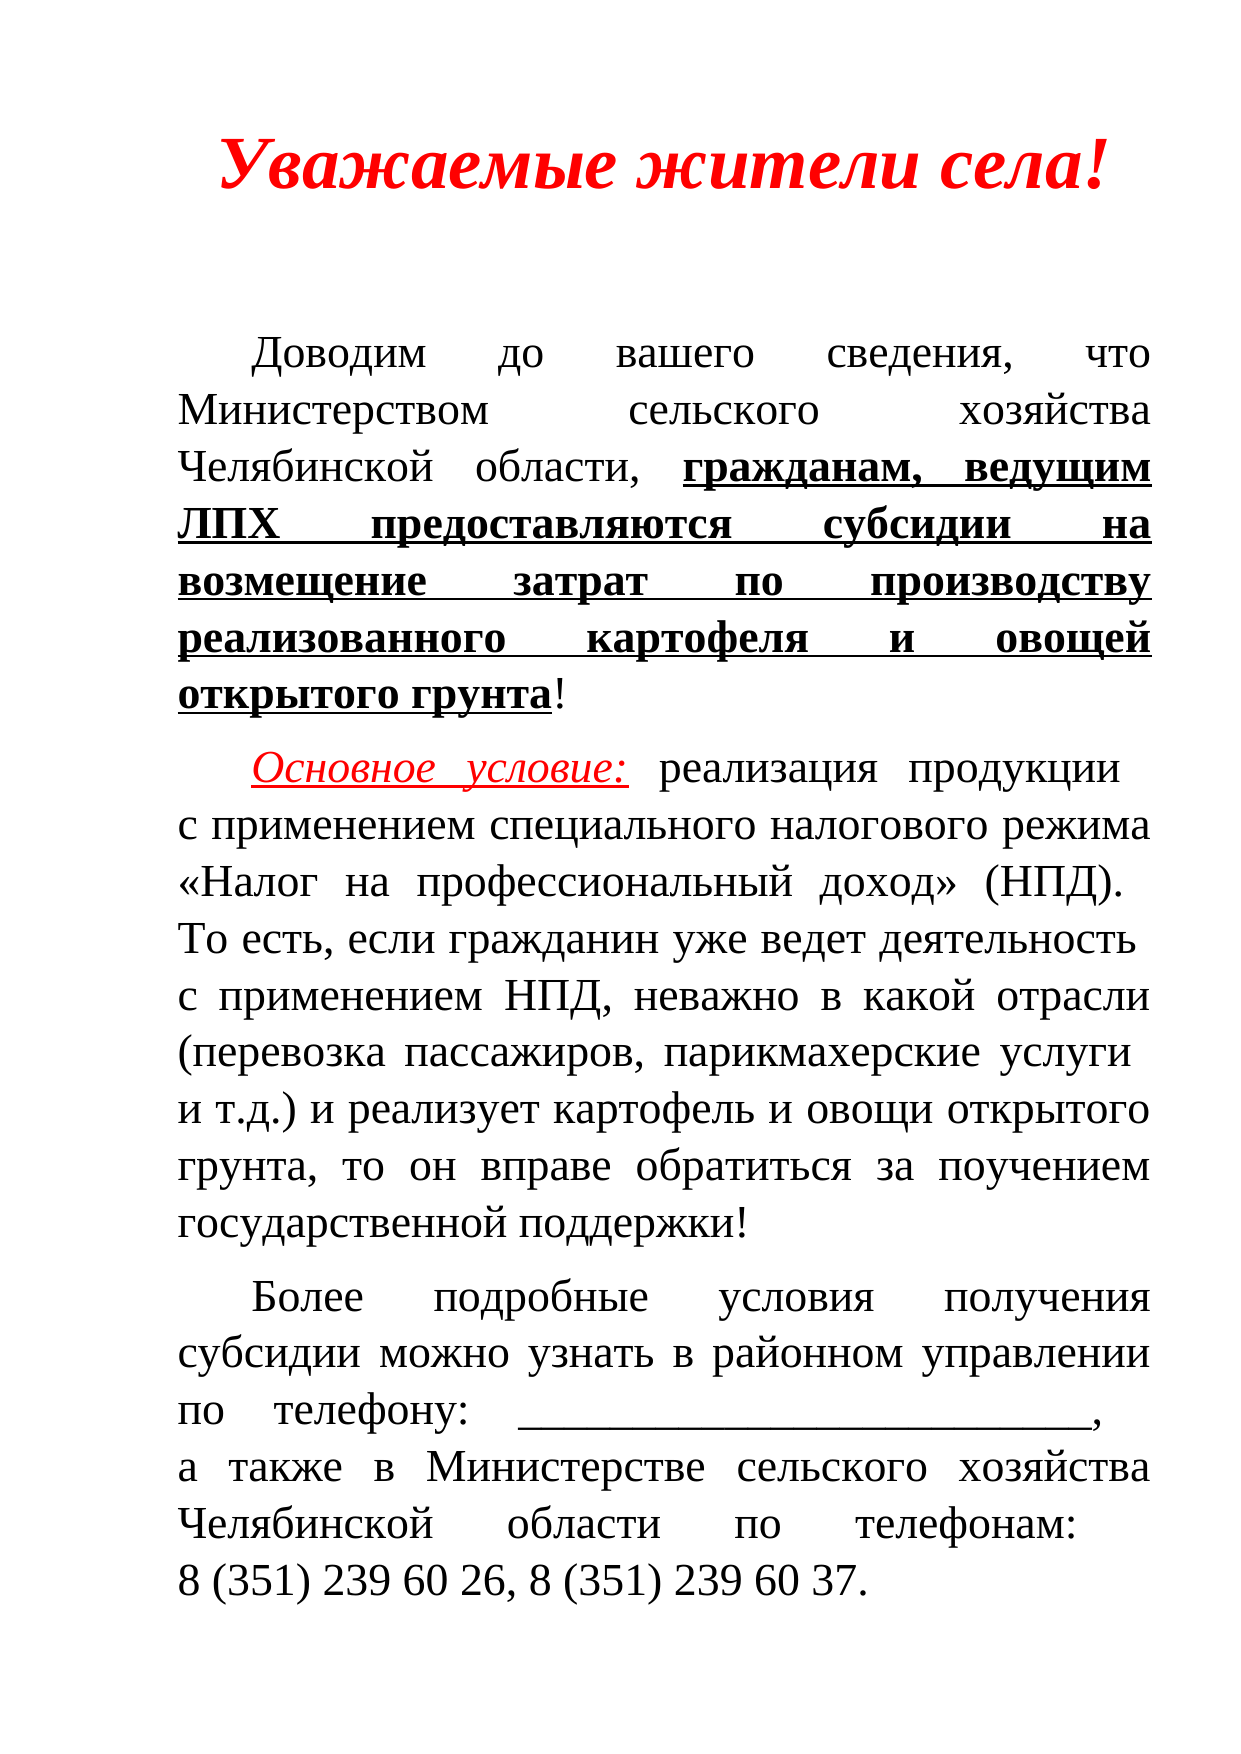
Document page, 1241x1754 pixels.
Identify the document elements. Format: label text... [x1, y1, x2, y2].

text Доводим до вашего сведения, что Министерством сельского хозяйства Челябинской области, гражданам, ведущим ЛПХ предоставляются субсидии на возмещение затрат по производству реализованного картофеля и овощей открытого грунта! [177, 599, 1152, 655]
text Доводим до вашего сведения, что Министерством сельского хозяйства Челябинской области, гражданам, ведущим ЛПХ предоставляются субсидии на возмещение затрат по производству реализованного картофеля и овощей открытого грунта! [177, 542, 1152, 598]
text Уважаемые жители села! [177, 118, 1152, 204]
text Более подробные условия получения субсидии можно узнать в районном управлении по телефону: _________________________, а также в Министерстве сельского хозяйства Челябинской области по телефонам: 8 (351) 239 60 26, 8 (351) 239 60 37. [177, 1268, 1152, 1605]
text Доводим до вашего сведения, что Министерством сельского хозяйства Челябинской области, гражданам, ведущим ЛПХ предоставляются субсидии на возмещение затрат по производству реализованного картофеля и овощей открытого грунта! [177, 325, 1152, 541]
text Доводим до вашего сведения, что Министерством сельского хозяйства Челябинской области, гражданам, ведущим ЛПХ предоставляются субсидии на возмещение затрат по производству реализованного картофеля и овощей открытого грунта! [177, 656, 1152, 719]
text Основное условие: реализация продукции с применением специального налогового режима «Налог на профессиональный доход» (НПД). То есть, если гражданин уже ведет деятельность с применением НПД, неважно в какой отрасли (перевозка пассажиров, парикмахерские услуги и т.д.) и реализует картофель и овощи открытого грунта, то он вправе обратиться за поучением государственной поддержки! [177, 740, 1152, 1247]
